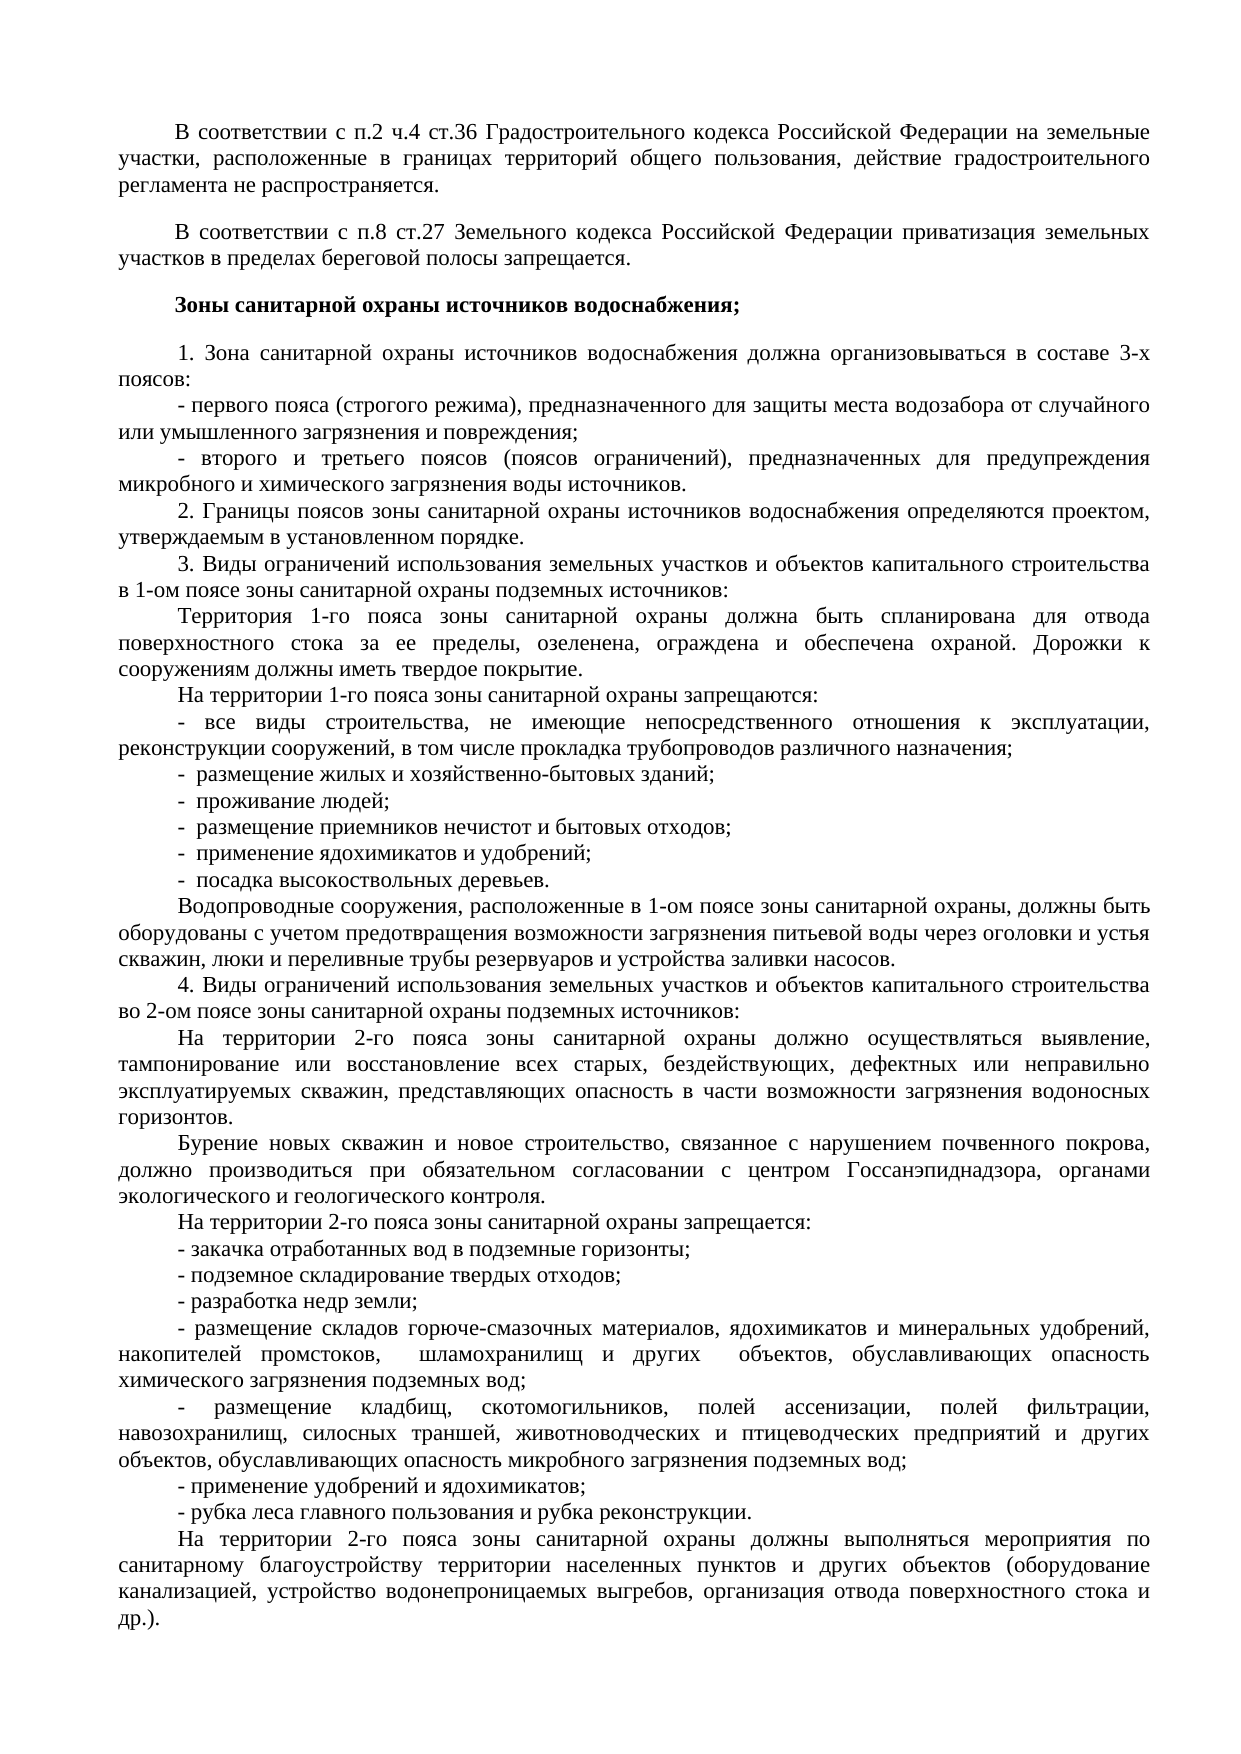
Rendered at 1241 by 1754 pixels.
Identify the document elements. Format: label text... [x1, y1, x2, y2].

text - размещение складов горюче-смазочных материалов, ядохимикатов и минеральных удобрений, накопителей промстоков, шламохранилищ и других объектов, обуславливающих опасность химического загрязнения подземных вод; [118, 1314, 1152, 1393]
text Зоны санитарной охраны источников водоснабжения; [118, 292, 1152, 318]
text - проживание людей; [118, 787, 1152, 813]
text На территории 1-го пояса зоны санитарной охраны запрещаются: [118, 681, 1152, 708]
text - все виды строительства, не имеющие непосредственного отношения к эксплуатации, реконструкции сооружений, в том числе прокладка трубопроводов различного назначения; [118, 708, 1152, 760]
text - второго и третьего поясов (поясов ограничений), предназначенных для предупреждения микробного и химического загрязнения воды источников. [118, 444, 1152, 497]
text - подземное складирование твердых отходов; [118, 1261, 1152, 1287]
text - разработка недр земли; [118, 1287, 1152, 1314]
text - закачка отработанных вод в подземные горизонты; [118, 1235, 1152, 1261]
text 1. Зона санитарной охраны источников водоснабжения должна организовываться в составе 3-х поясов: [118, 339, 1152, 391]
text - применение ядохимикатов и удобрений; [118, 839, 1152, 866]
text Бурение новых скважин и новое строительство, связанное с нарушением почвенного покрова, должно производиться при обязательном согласовании с центром Госсанэпиднадзора, органами экологического и геологического контроля. [118, 1129, 1152, 1208]
text - применение удобрений и ядохимикатов; [118, 1472, 1152, 1498]
text - посадка высокоствольных деревьев. [118, 866, 1152, 892]
text На территории 2-го пояса зоны санитарной охраны должно осуществляться выявление, тампонирование или восстановление всех старых, бездействующих, дефектных или неправильно эксплуатируемых скважин, представляющих опасность в части возможности загрязнения водоносных горизонтов. [118, 1024, 1152, 1129]
text 3. Виды ограничений использования земельных участков и объектов капитального строительства в 1-ом поясе зоны санитарной охраны подземных источников: [118, 549, 1152, 602]
text 2. Границы поясов зоны санитарной охраны источников водоснабжения определяются проектом, утверждаемым в установленном порядке. [118, 497, 1152, 549]
text В соответствии с п.8 ст.27 Земельного кодекса Российской Федерации приватизация земельных участков в пределах береговой полосы запрещается. [118, 218, 1152, 271]
text - рубка леса главного пользования и рубка реконструкции. [118, 1498, 1152, 1525]
text Водопроводные сооружения, расположенные в 1-ом поясе зоны санитарной охраны, должны быть оборудованы с учетом предотвращения возможности загрязнения питьевой воды через оголовки и устья скважин, люки и переливные трубы резервуаров и устройства заливки насосов. [118, 892, 1152, 971]
text - первого пояса (строгого режима), предназначенного для защиты места водозабора от случайного или умышленного загрязнения и повреждения; [118, 391, 1152, 444]
text В соответствии с п.2 ч.4 ст.36 Градостроительного кодекса Российской Федерации на земельные участки, расположенные в границах территорий общего пользования, действие градостроительного регламента не распространяется. [118, 118, 1152, 197]
text 4. Виды ограничений использования земельных участков и объектов капитального строительства во 2-ом поясе зоны санитарной охраны подземных источников: [118, 971, 1152, 1024]
text На территории 2-го пояса зоны санитарной охраны запрещается: [118, 1208, 1152, 1235]
text На территории 2-го пояса зоны санитарной охраны должны выполняться мероприятия по санитарному благоустройству территории населенных пунктов и других объектов (оборудование канализацией, устройство водонепроницаемых выгребов, организация отвода поверхностного стока и др.). [118, 1525, 1152, 1630]
text - размещение приемников нечистот и бытовых отходов; [118, 813, 1152, 839]
text - размещение жилых и хозяйственно-бытовых зданий; [118, 760, 1152, 787]
text - размещение кладбищ, скотомогильников, полей ассенизации, полей фильтрации, навозохранилищ, силосных траншей, животноводческих и птицеводческих предприятий и других объектов, обуславливающих опасность микробного загрязнения подземных вод; [118, 1393, 1152, 1472]
text Территория 1-го пояса зоны санитарной охраны должна быть спланирована для отвода поверхностного стока за ее пределы, озеленена, ограждена и обеспечена охраной. Дорожки к сооружениям должны иметь твердое покрытие. [118, 602, 1152, 681]
